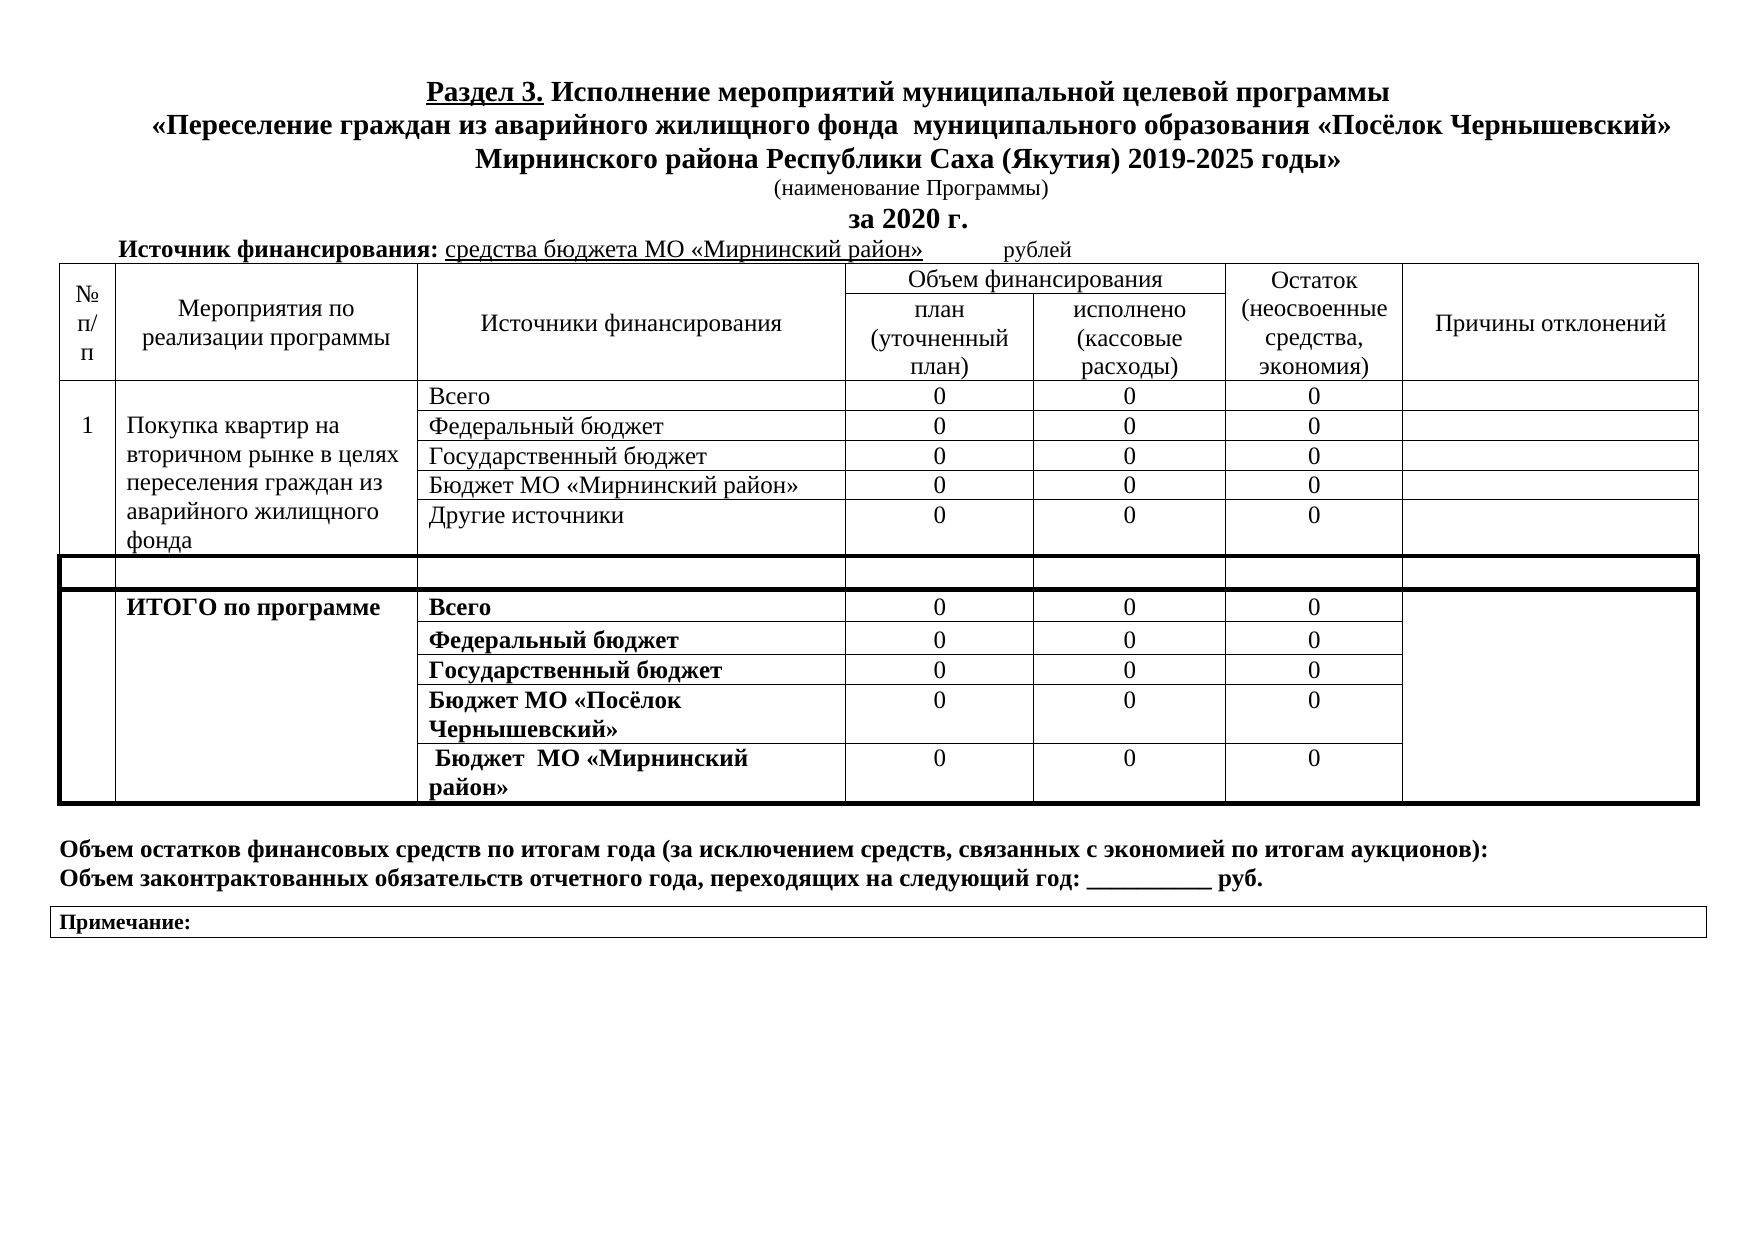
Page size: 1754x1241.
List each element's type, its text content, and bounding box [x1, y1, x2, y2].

table_cell [116, 558, 417, 587]
table_cell 0 [1034, 441, 1225, 469]
table_cell 0 [1226, 381, 1402, 410]
table_cell [1403, 471, 1698, 499]
table_cell 1 [60, 381, 115, 554]
table_cell 0 [1226, 500, 1402, 554]
table_cell 0 [846, 471, 1033, 499]
table_cell [1034, 558, 1225, 587]
table_cell 0 [846, 655, 1033, 684]
table_cell 0 [846, 441, 1033, 469]
text Объем остатков финансовых средств по итогам года (за исключением средств, связанных с экономией по итогам аукционов): [59, 834, 1698, 863]
table_cell исполнено (кассовые расходы) [1034, 294, 1225, 380]
table_header № п/п [60, 264, 115, 380]
text Объем законтрактованных обязательств отчетного года, переходящих на следующий год: __________ руб. [59, 863, 1698, 892]
table_cell 0 [846, 592, 1033, 621]
table_cell 0 [1226, 441, 1402, 469]
table_cell [1403, 500, 1698, 554]
table_cell [846, 558, 1033, 587]
table_cell [1403, 592, 1696, 801]
table_header Остаток (неосвоенные средства, экономия) [1226, 264, 1402, 380]
table_cell Федеральный бюджет [418, 411, 845, 440]
table_cell 0 [846, 744, 1033, 801]
table_cell 0 [1226, 655, 1402, 684]
table_cell 0 [1226, 744, 1402, 801]
table_cell 0 [1034, 381, 1225, 410]
table_cell 0 [846, 500, 1033, 554]
table_cell 0 [1226, 622, 1402, 654]
text Источник финансирования: средства бюджета МО «Мирнинский район» рублей [118, 234, 1698, 263]
table_cell 0 [1226, 592, 1402, 621]
table_header Мероприятия по реализации программы [116, 264, 417, 380]
table_cell Другие источники [418, 500, 845, 554]
table_cell 0 [1226, 685, 1402, 742]
table_cell [1226, 558, 1402, 587]
table_cell 0 [846, 622, 1033, 654]
table_cell 0 [1034, 592, 1225, 621]
table_cell 0 [1034, 685, 1225, 742]
table_cell Бюджет МО «Посёлок Чернышевский» [418, 685, 845, 742]
table_cell Бюджет МО «Мирнинский район» [418, 744, 845, 801]
table_cell Государственный бюджет [418, 441, 845, 469]
table_cell 0 [1034, 500, 1225, 554]
text Раздел 3. Исполнение мероприятий муниципальной целевой программы [118, 74, 1698, 107]
table_cell 0 [1034, 655, 1225, 684]
table_header Причины отклонений [1403, 264, 1698, 380]
table_header Источники финансирования [418, 264, 845, 380]
table_cell [1403, 381, 1698, 410]
table_cell Покупка квартир на вторичном рынке в целях переселения граждан из аварийного жилищного фонда [116, 381, 417, 554]
table_cell [1403, 411, 1698, 440]
table_cell 0 [846, 411, 1033, 440]
text (наименование Программы) [118, 174, 1698, 201]
table_cell [62, 592, 115, 801]
table_cell 0 [846, 381, 1033, 410]
table_cell 0 [1034, 744, 1225, 801]
table_cell Федеральный бюджет [418, 622, 845, 654]
table_cell Всего [418, 381, 845, 410]
table_cell 0 [846, 685, 1033, 742]
table_cell 0 [1034, 471, 1225, 499]
table_cell 0 [1226, 411, 1402, 440]
text Примечание: [51, 907, 1706, 937]
table_cell [1403, 558, 1696, 587]
table_cell 0 [1034, 622, 1225, 654]
table_cell Государственный бюджет [418, 655, 845, 684]
table_cell [62, 558, 115, 587]
table_cell [1403, 441, 1698, 469]
table_cell [418, 558, 845, 587]
text за 2020 г. [118, 201, 1698, 234]
text «Переселение граждан из аварийного жилищного фонда муниципального образования «Посёлок Чернышевский» Мирнинского района Республики Саха (Якутия) 2019-2025 годы» [118, 107, 1698, 174]
table_header Объем финансирования [846, 264, 1225, 293]
table_cell ИТОГО по программе [116, 592, 417, 801]
table_cell план (уточненный план) [846, 294, 1033, 380]
table_cell 0 [1034, 411, 1225, 440]
table_cell Бюджет МО «Мирнинский район» [418, 471, 845, 499]
table_cell 0 [1226, 471, 1402, 499]
table_cell Всего [418, 592, 845, 621]
